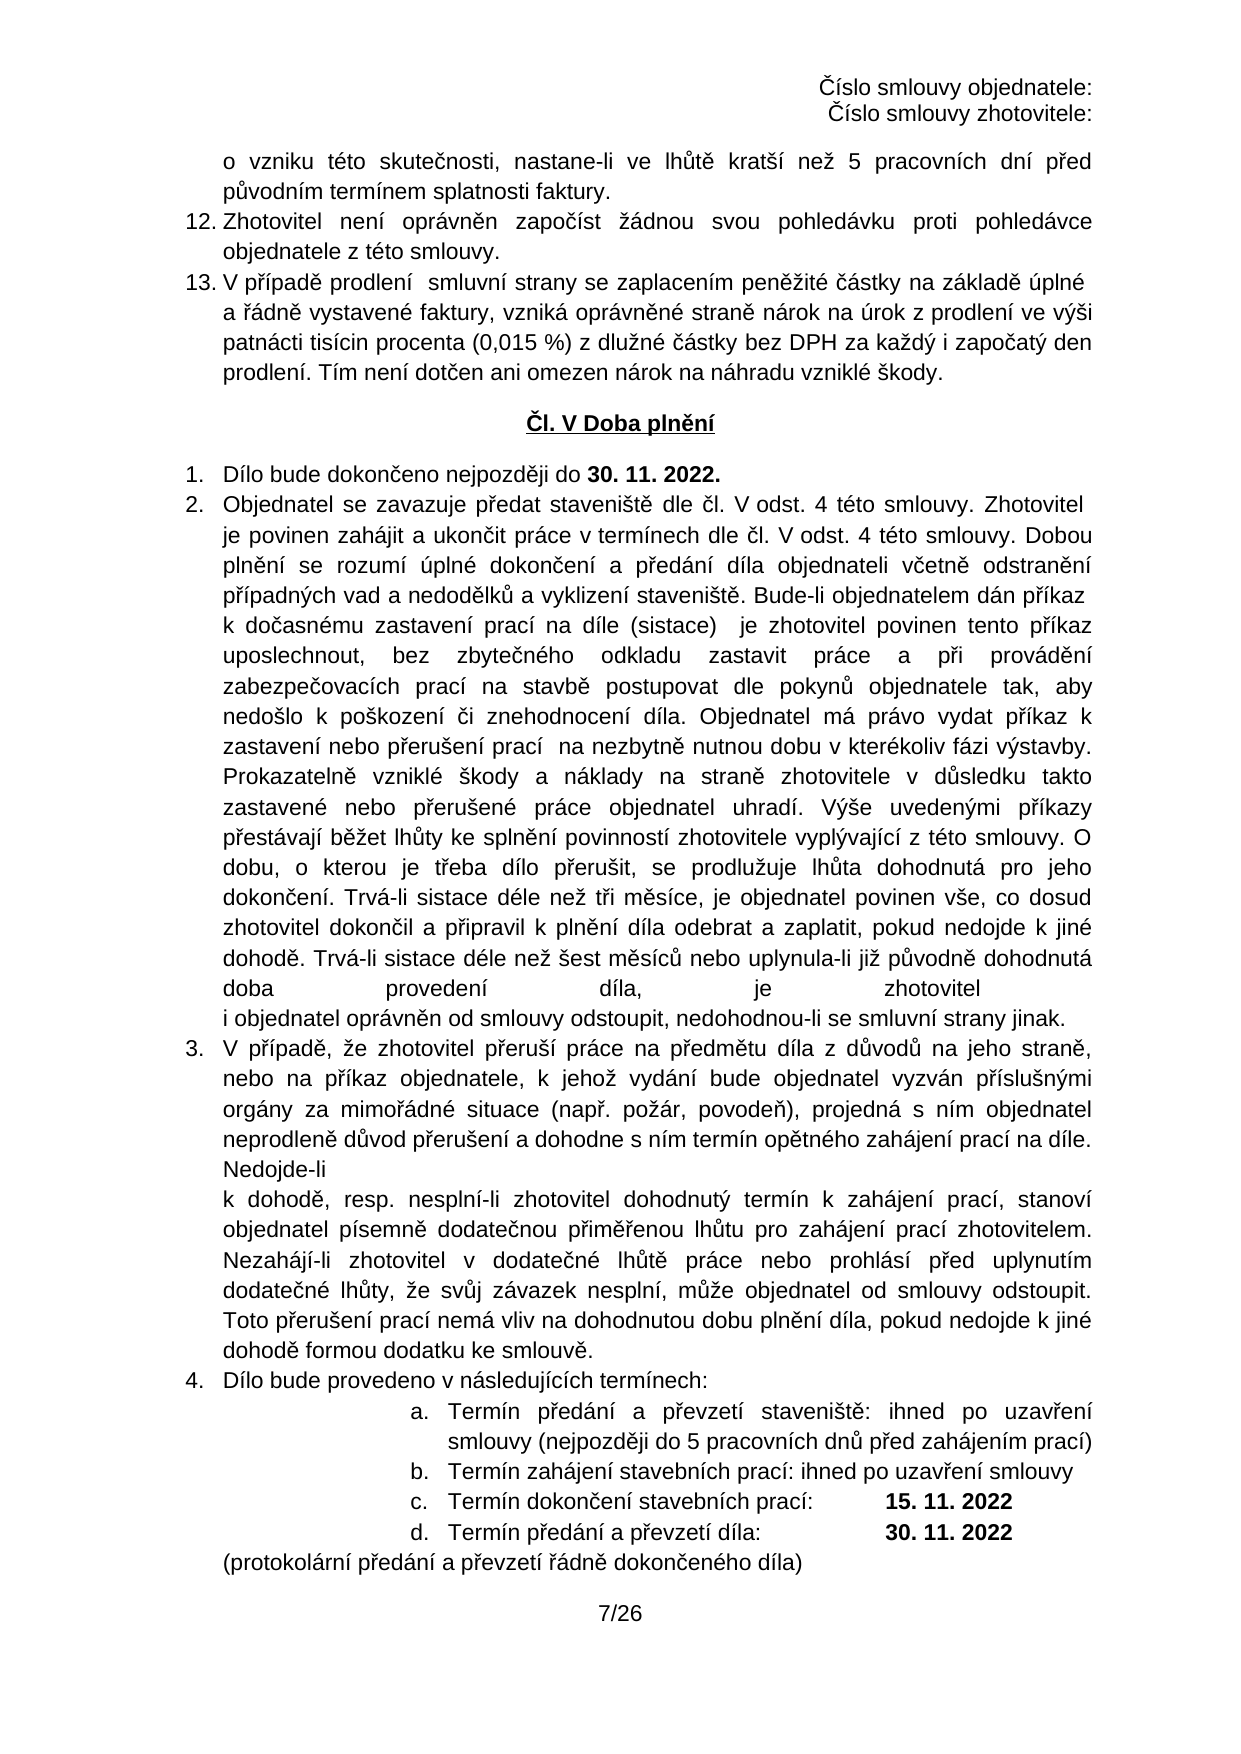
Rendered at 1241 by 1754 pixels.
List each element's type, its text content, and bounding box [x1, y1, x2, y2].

list V případě, že zhotovitel přeruší práce na předmětu díla z důvodů na jeho straně, nebo na příkaz objednatele, k jehož vydání bude objednatel vyzván příslušnými orgány za mimořádné situace (např. požár, povodeň), projedná s ním objednatel neprodleně důvod přerušení a dohodne s ním termín opětného zahájení prací na díle. Nedojde-li k dohodě, resp. nesplní-li zhotovitel dohodnutý termín k zahájení prací, stanoví objednatel písemně dodatečnou přiměřenou lhůtu pro zahájení prací zhotovitelem. Nezahájí-li zhotovitel v dodatečné lhůtě práce nebo prohlásí před uplynutím dodatečné lhůty, že svůj závazek nesplní, může objednatel od smlouvy odstoupit. Toto přerušení prací nemá vliv na dohodnutou dobu plnění díla, pokud nedojde k jiné dohodě formou dodatku ke smlouvě. [185, 1035, 1093, 1363]
list Objednatel se zavazuje předat staveniště dle čl. V odst. 4 této smlouvy. Zhotovitel je povinen zahájit a ukončit práce v termínech dle čl. V odst. 4 této smlouvy. Dobou plnění se rozumí úplné dokončení a předání díla objednateli včetně odstranění případných vad a nedodělků a vyklizení staveniště. Bude-li objednatelem dán příkaz k dočasnému zastavení prací na díle (sistace) je zhotovitel povinen tento příkaz uposlechnout, bez zbytečného odkladu zastavit práce a při provádění zabezpečovacích prací na stavbě postupovat dle pokynů objednatele tak, aby nedošlo k poškození či znehodnocení díla. Objednatel má právo vydat příkaz k zastavení nebo přerušení prací na nezbytně nutnou dobu v kterékoliv fázi výstavby. Prokazatelně vzniklé škody a náklady na straně zhotovitele v důsledku takto zastavené nebo přerušené práce objednatel uhradí. Výše uvedenými příkazy přestávají běžet lhůty ke splnění povinností zhotovitele vyplývající z této smlouvy. O dobu, o kterou je třeba dílo přerušit, se prodlužuje lhůta dohodnutá pro jeho dokončení. Trvá-li sistace déle než tři měsíce, je objednatel povinen vše, co dosud zhotovitel dokončil a připravil k plnění díla odebrat a zaplatit, pokud nedojde k jiné dohodě. Trvá-li sistace déle než šest měsíců nebo uplynula-li již původně dohodnutá doba provedení díla, je zhotovitel i objednatel oprávněn od smlouvy odstoupit, nedohodnou-li se smluvní strany jinak. [185, 491, 1093, 1031]
list Termín předání a převzetí staveniště: ihned po uzavření smlouvy (nejpozději do 5 pracovních dnů před zahájením prací) [410, 1398, 1093, 1454]
list Dílo bude provedeno v následujících termínech: [185, 1367, 1093, 1394]
list Termín předání a převzetí díla: 30. 11. 2022 [410, 1518, 1093, 1545]
list V případě prodlení smluvní strany se zaplacením peněžité částky na základě úplné a řádně vystavené faktury, vzniká oprávněné straně nárok na úrok z prodlení ve výši patnácti tisícin procenta (0,015 %) z dlužné částky bez DPH za každý i započatý den prodlení. Tím není dotčen ani omezen nárok na náhradu vzniklé škody. [185, 268, 1093, 385]
list Dílo bude dokončeno nejpozději do 30. 11. 2022. [185, 461, 1093, 487]
list (protokolární předání a převzetí řádně dokončeného díla) [223, 1549, 1093, 1575]
list Termín dokončení stavebních prací: 15. 11. 2022 [410, 1488, 1093, 1514]
list Termín zahájení stavebních prací: ihned po uzavření smlouvy [410, 1458, 1093, 1484]
list Zhotovitel není oprávněn započíst žádnou svou pohledávku proti pohledávce objednatele z této smlouvy. [185, 208, 1093, 264]
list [185, 148, 1093, 204]
text Čl. V Doba plnění [148, 410, 1093, 436]
